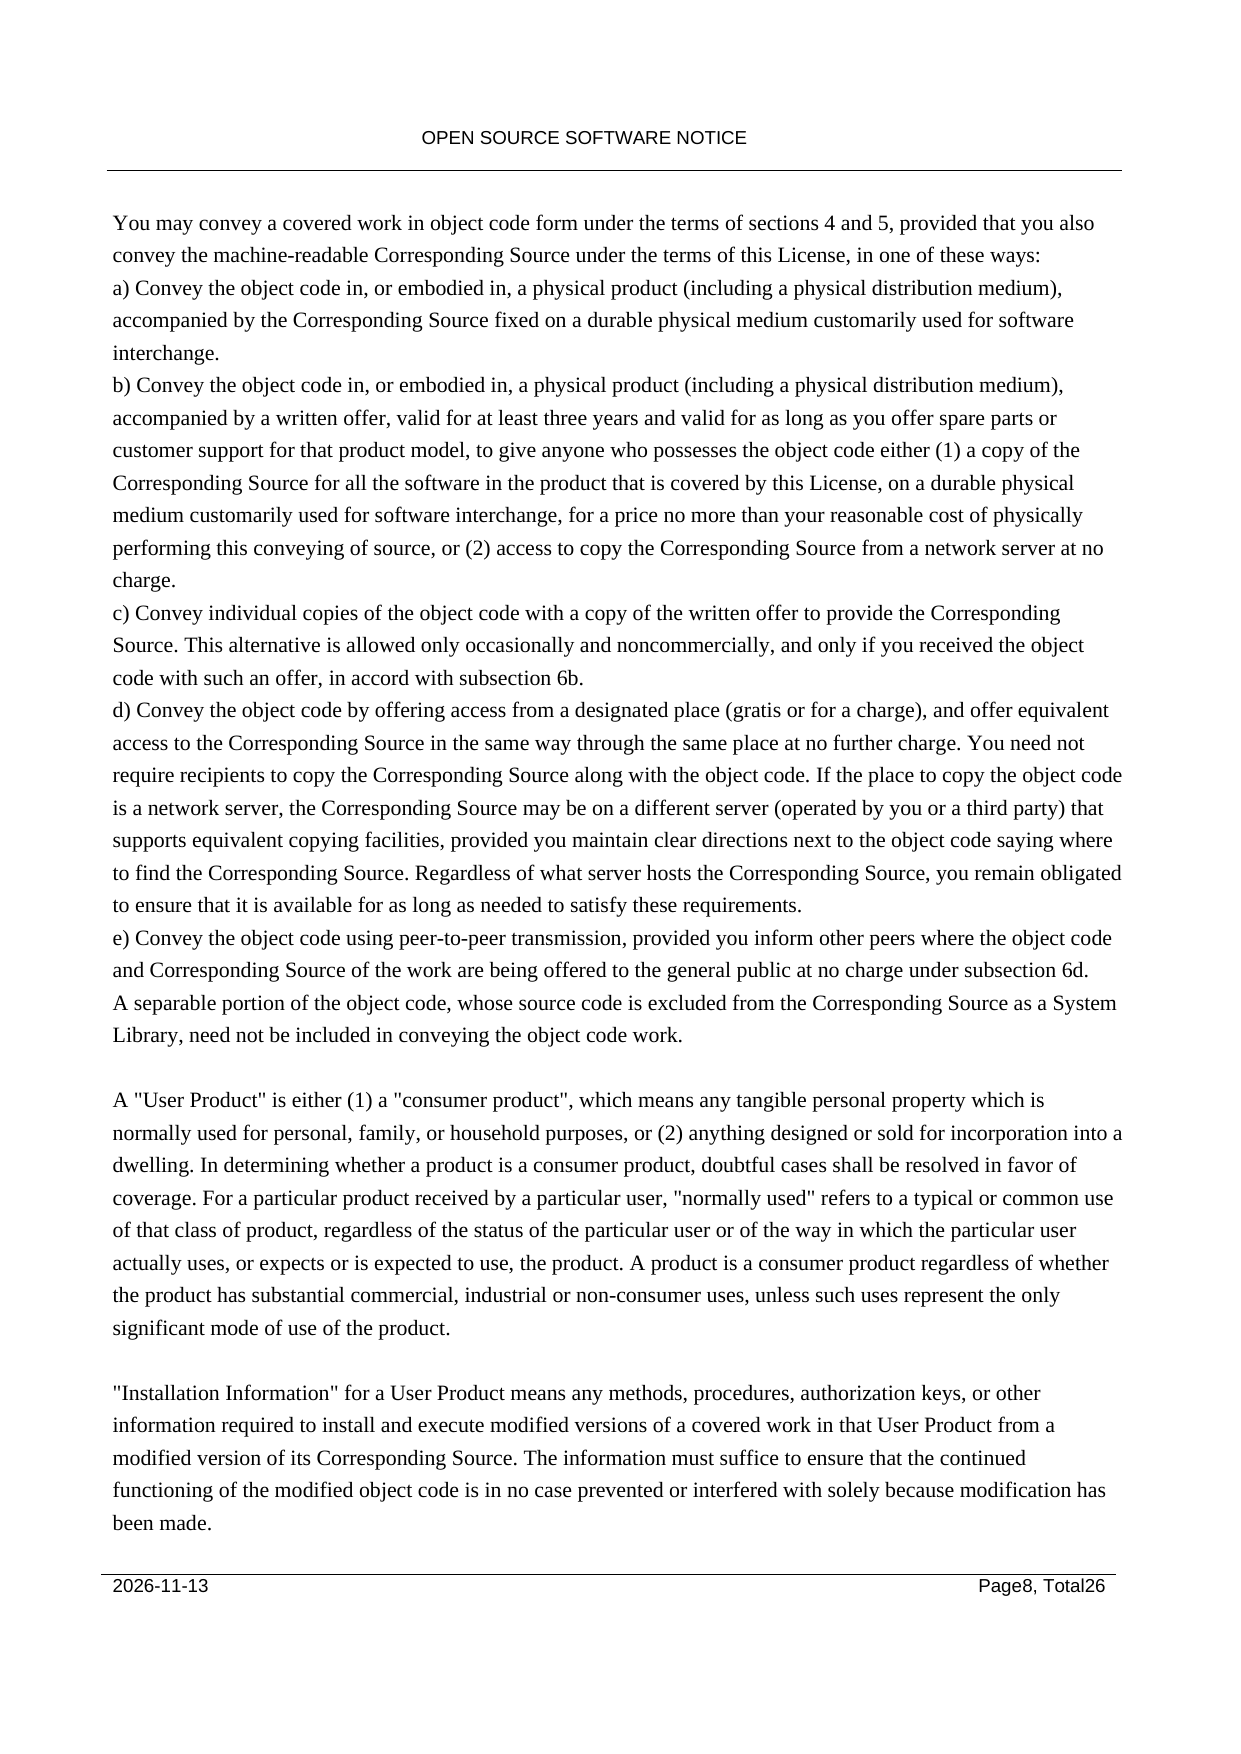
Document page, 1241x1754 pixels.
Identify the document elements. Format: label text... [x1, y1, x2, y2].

text A "User Product" is either (1) a "consumer product", which means any tangible personal property which is normally used for personal, family, or household purposes, or (2) anything designed or sold for incorporation into a dwelling. In determining whether a product is a consumer product, doubtful cases shall be resolved in favor of coverage. For a particular product received by a particular user, "normally used" refers to a typical or common use of that class of product, regardless of the status of the particular user or of the way in which the particular user actually uses, or expects or is expected to use, the product. A product is a consumer product regardless of whether the product has substantial commercial, industrial or non-consumer uses, unless such uses represent the only significant mode of use of the product. [112, 1084, 1128, 1344]
text a) Convey the object code in, or embodied in, a physical product (including a physical distribution medium), accompanied by the Corresponding Source fixed on a durable physical medium customarily used for software interchange. [112, 271, 1128, 369]
text A separable portion of the object code, whose source code is excluded from the Corresponding Source as a System Library, need not be included in conveying the object code work. [112, 986, 1128, 1051]
text "Installation Information" for a User Product means any methods, procedures, authorization keys, or other information required to install and execute modified versions of a covered work in that User Product from a modified version of its Corresponding Source. The information must suffice to ensure that the continued functioning of the modified object code is in no case prevented or interfered with solely because modification has been made. [112, 1376, 1128, 1539]
text b) Convey the object code in, or embodied in, a physical product (including a physical distribution medium), accompanied by a written offer, valid for at least three years and valid for as long as you offer spare parts or customer support for that product model, to give anyone who possesses the object code either (1) a copy of the Corresponding Source for all the software in the product that is covered by this License, on a durable physical medium customarily used for software interchange, for a price no more than your reasonable cost of physically performing this conveying of source, or (2) access to copy the Corresponding Source from a network server at no charge. [112, 369, 1128, 596]
text e) Convey the object code using peer-to-peer transmission, provided you inform other peers where the object code and Corresponding Source of the work are being offered to the general public at no charge under subsection 6d. [112, 921, 1128, 986]
text c) Convey individual copies of the object code with a copy of the written offer to provide the Corresponding Source. This alternative is allowed only occasionally and noncommercially, and only if you received the object code with such an offer, in accord with subsection 6b. [112, 596, 1128, 694]
text d) Convey the object code by offering access from a designated place (gratis or for a charge), and offer equivalent access to the Corresponding Source in the same way through the same place at no further charge. You need not require recipients to copy the Corresponding Source along with the object code. If the place to copy the object code is a network server, the Corresponding Source may be on a different server (operated by you or a third party) that supports equivalent copying facilities, provided you maintain clear directions next to the object code saying where to find the Corresponding Source. Regardless of what server hosts the Corresponding Source, you remain obligated to ensure that it is available for as long as needed to satisfy these requirements. [112, 694, 1128, 921]
text You may convey a covered work in object code form under the terms of sections 4 and 5, provided that you also convey the machine-readable Corresponding Source under the terms of this License, in one of these ways: [112, 206, 1128, 271]
